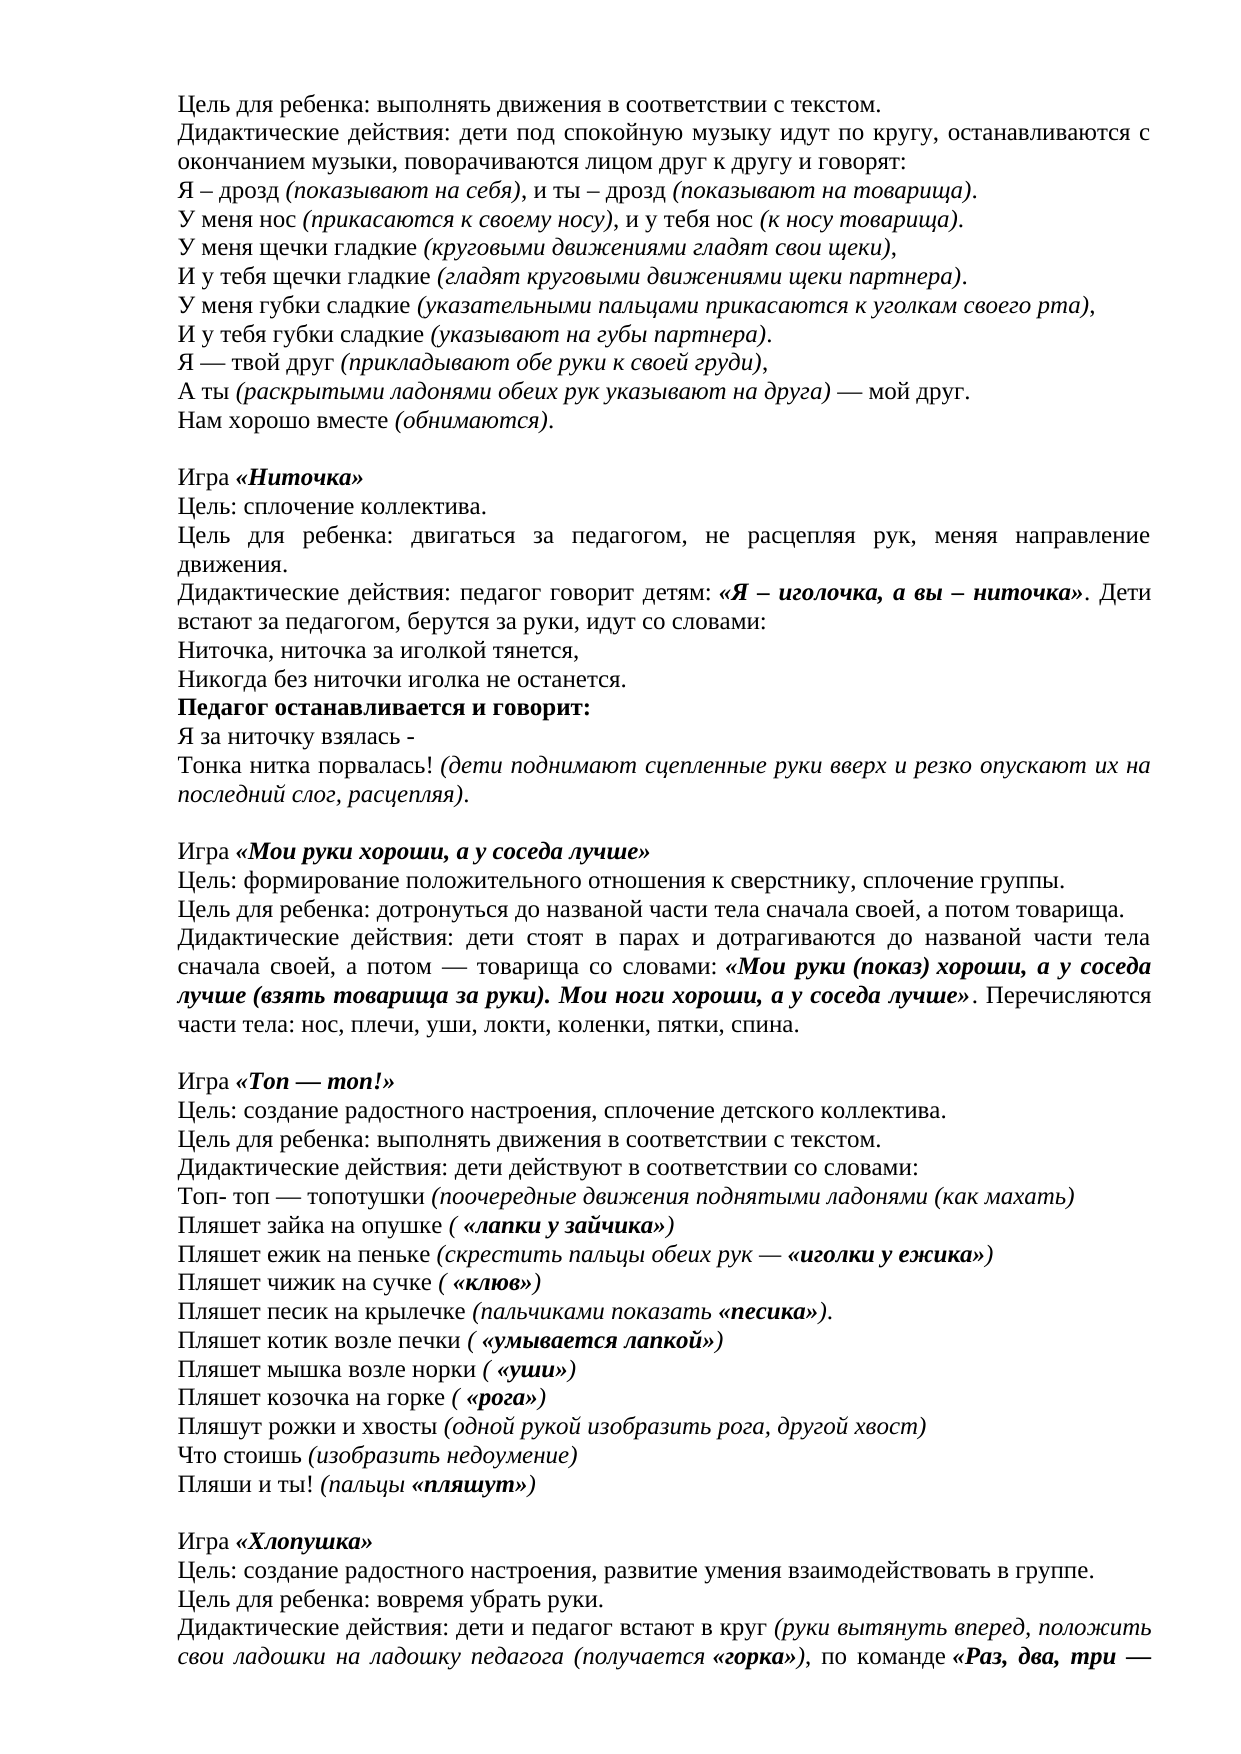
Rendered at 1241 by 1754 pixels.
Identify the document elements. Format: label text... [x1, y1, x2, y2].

text Тонка нитка порвалась! (дети поднимают сцепленные руки вверх и резко опускают их на последний слог, расцепляя). [177, 750, 1152, 807]
text Пляшет ежик на пеньке (скрестить пальцы обеих рук — «иголки у ежика») [177, 1239, 1152, 1267]
text Я – дрозд (показывают на себя), и ты – дрозд (показывают на товарища). [177, 175, 1152, 204]
text Игра «Топ — топ!» [177, 1066, 1152, 1095]
text Я за ниточку взялась - [177, 721, 1152, 750]
text Пляшет котик возле печки ( «умывается лапкой») [177, 1325, 1152, 1354]
text Игра «Ниточка» [177, 462, 1152, 491]
text Никогда без ниточки иголка не останется. [177, 664, 1152, 692]
text Пляшет козочка на горке ( «рога») [177, 1382, 1152, 1411]
text Пляшет песик на крылечке (пальчиками показать «песика»). [177, 1296, 1152, 1325]
text Дидактические действия: дети стоят в парах и дотрагиваются до названой части тела сначала своей, а потом — товарища со словами: «Мои руки (показ) хороши, а у соседа лучше (взять товарища за руки). Мои ноги хороши, а у соседа лучше». Перечисляются части тела: нос, плечи, уши, локти, коленки, пятки, спина. [177, 922, 1152, 1037]
text Цель для ребенка: двигаться за педагогом, не расцепляя рук, меняя направление движения. [177, 520, 1152, 577]
text Нам хорошо вместе (обнимаются). [177, 405, 1152, 434]
text Игра «Мои руки хороши, а у соседа лучше» [177, 836, 1152, 865]
text Я — твой друг (прикладывают обе руки к своей груди), [177, 347, 1152, 376]
text Ниточка, ниточка за иголкой тянется, [177, 635, 1152, 664]
text Цель: создание радостного настроения, сплочение детского коллектива. [177, 1095, 1152, 1124]
text У меня губки сладкие (указательными пальцами прикасаются к уголкам своего рта), [177, 290, 1152, 319]
text А ты (раскрытыми ладонями обеих рук указывают на друга) — мой друг. [177, 376, 1152, 405]
text Цель для ребенка: выполнять движения в соответствии с текстом. [177, 89, 1152, 117]
text И у тебя щечки гладкие (гладят круговыми движениями щеки партнера). [177, 261, 1152, 290]
text Пляшет чижик на сучке ( «клюв») [177, 1267, 1152, 1296]
text Цель для ребенка: дотронуться до названой части тела сначала своей, а потом товарища. [177, 894, 1152, 922]
text Цель для ребенка: вовремя убрать руки. [177, 1584, 1152, 1612]
text Цель: формирование положительного отношения к сверстнику, сплочение группы. [177, 865, 1152, 894]
text Цель: сплочение коллектива. [177, 491, 1152, 520]
text У меня нос (прикасаются к своему носу), и у тебя нос (к носу товарища). [177, 204, 1152, 232]
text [177, 1612, 1152, 1670]
text Топ- топ — топотушки (поочередные движения поднятыми ладонями (как махать) [177, 1181, 1152, 1210]
text Пляши и ты! (пальцы «пляшут») [177, 1469, 1152, 1497]
text Дидактические действия: дети под спокойную музыку идут по кругу, останавливаются с окончанием музыки, поворачиваются лицом друг к другу и говорят: [177, 117, 1152, 175]
text У меня щечки гладкие (круговыми движениями гладят свои щеки), [177, 232, 1152, 261]
text Пляшет зайка на опушке ( «лапки у зайчика») [177, 1210, 1152, 1239]
text Дидактические действия: педагог говорит детям: «Я – иголочка, а вы – ниточка». Дети встают за педагогом, берутся за руки, идут со словами: [177, 577, 1152, 635]
text И у тебя губки сладкие (указывают на губы партнера). [177, 319, 1152, 347]
text Пляшут рожки и хвосты (одной рукой изобразить рога, другой хвост) [177, 1411, 1152, 1440]
text Дидактические действия: дети действуют в соответствии со словами: [177, 1152, 1152, 1181]
text Педагог останавливается и говорит: [177, 692, 1152, 721]
text Пляшет мышка возле норки ( «уши») [177, 1354, 1152, 1382]
text Цель: создание радостного настроения, развитие умения взаимодействовать в группе. [177, 1555, 1152, 1584]
text Цель для ребенка: выполнять движения в соответствии с текстом. [177, 1124, 1152, 1152]
text Игра «Хлопушка» [177, 1526, 1152, 1555]
text Что стоишь (изобразить недоумение) [177, 1440, 1152, 1469]
